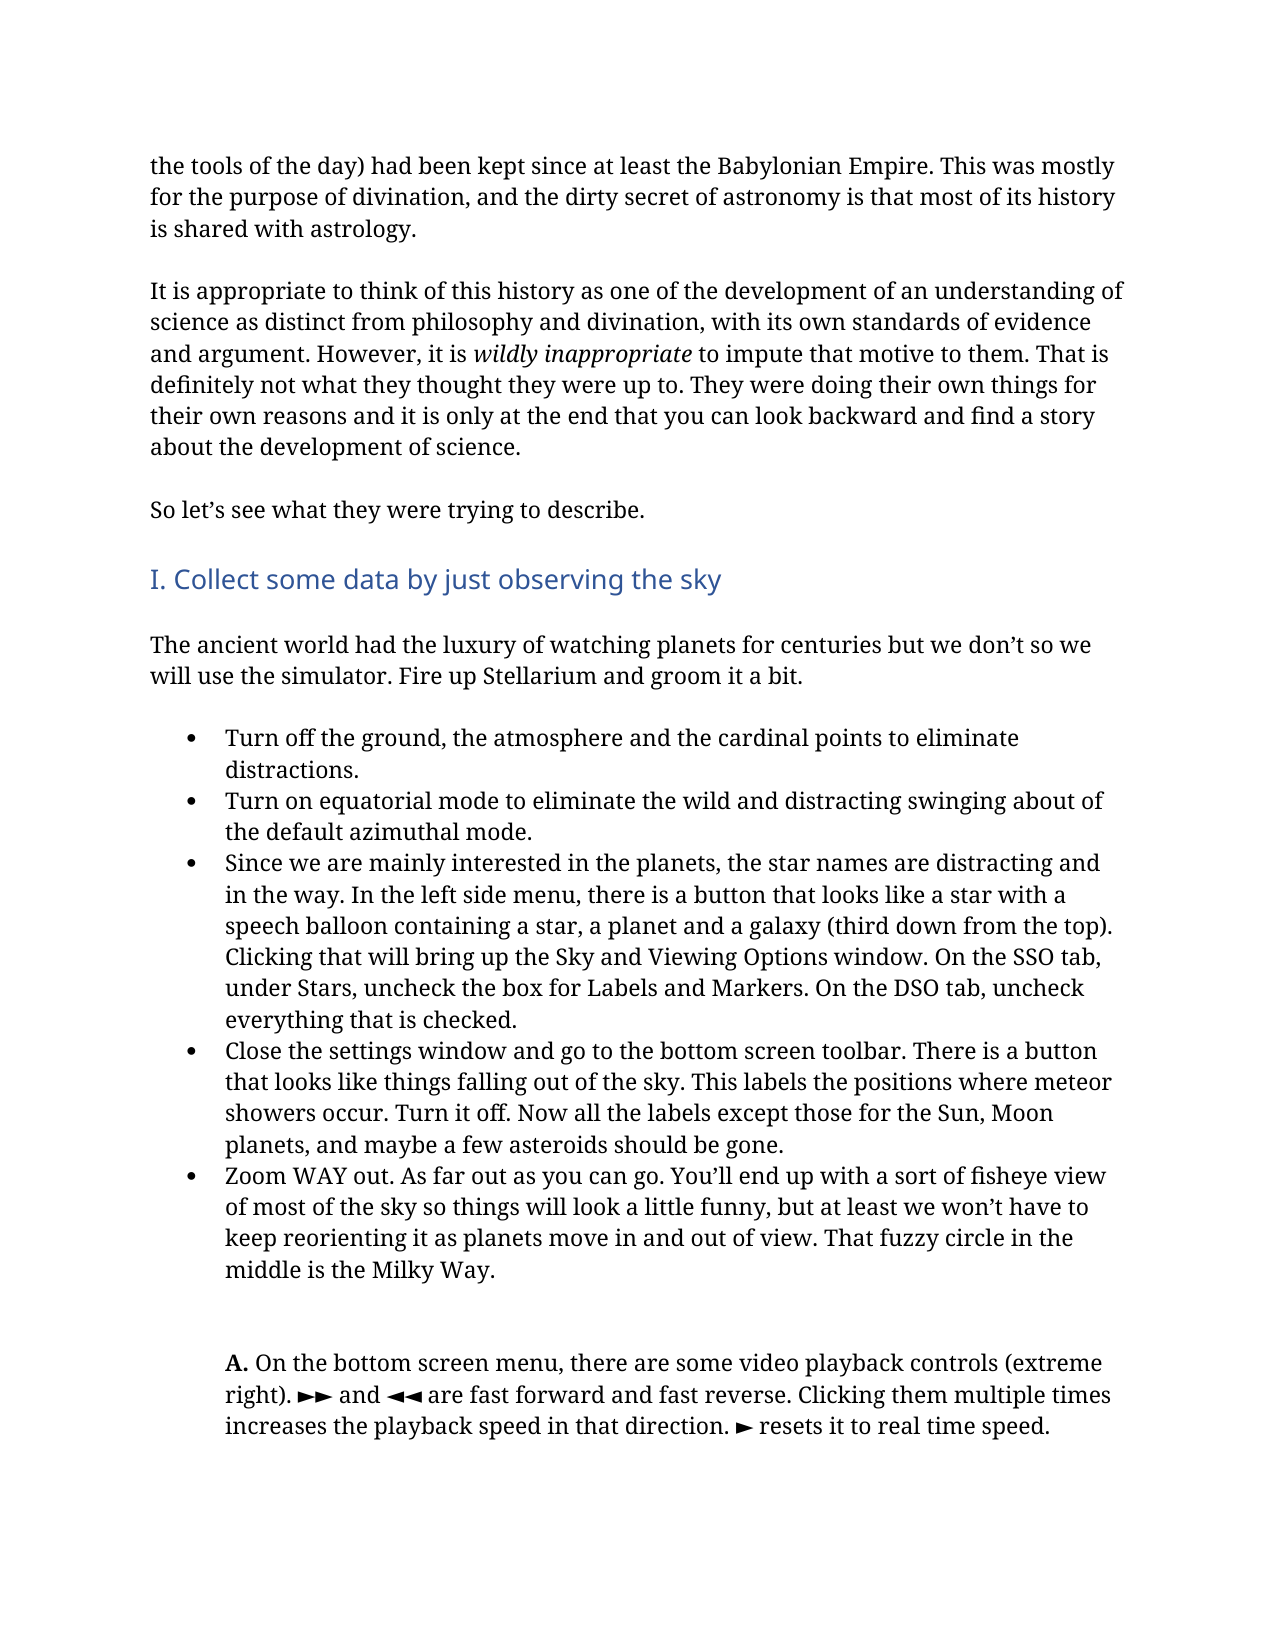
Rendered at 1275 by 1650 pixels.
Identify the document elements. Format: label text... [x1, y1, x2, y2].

text It is appropriate to think of this history as one of the development of an understanding of science as distinct from philosophy and divination, with its own standards of evidence and argument. However, it is wildly inappropriate to impute that motive to them. That is definitely not what they thought they were up to. They were doing their own things for their own reasons and it is only at the end that you can look backward and find a story about the development of science. [150, 275, 1125, 462]
text The ancient world had the luxury of watching planets for centuries but we don’t so we will use the simulator. Fire up Stellarium and groom it a bit. [150, 628, 1125, 691]
list Close the settings window and go to the bottom screen toolbar. There is a button that looks like things falling out of the sky. This labels the positions where meteor showers occur. Turn it off. Now all the labels except those for the Sun, Moon planets, and maybe a few asteroids should be gone. [187, 1035, 1125, 1160]
subtitle I. Collect some data by just observing the sky [150, 560, 1125, 597]
list Turn off the ground, the atmosphere and the cardinal points to eliminate distractions. [187, 722, 1125, 785]
list Since we are mainly interested in the planets, the star names are distracting and in the way. In the left side menu, there is a button that looks like a star with a speech balloon containing a star, a planet and a galaxy (third down from the top). Clicking that will bring up the Sky and Viewing Options window. On the SSO tab, under Stars, uncheck the box for Labels and Markers. On the DSO tab, uncheck everything that is checked. [187, 847, 1125, 1035]
list Zoom WAY out. As far out as you can go. You’ll end up with a sort of fisheye view of most of the sky so things will look a little funny, but at least we won’t have to keep reorienting it as planets move in and out of view. That fuzzy circle in the middle is the Milky Way. [187, 1160, 1125, 1285]
text A. On the bottom screen menu, there are some video playback controls (extreme right). ►► and ◄◄ are fast forward and fast reverse. Clicking them multiple times increases the playback speed in that direction. ► resets it to real time speed. [225, 1347, 1125, 1441]
text So let’s see what they were trying to describe. [150, 494, 1125, 525]
list Turn on equatorial mode to eliminate the wild and distracting swinging about of the default azimuthal mode. [187, 785, 1125, 847]
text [150, 150, 1125, 244]
